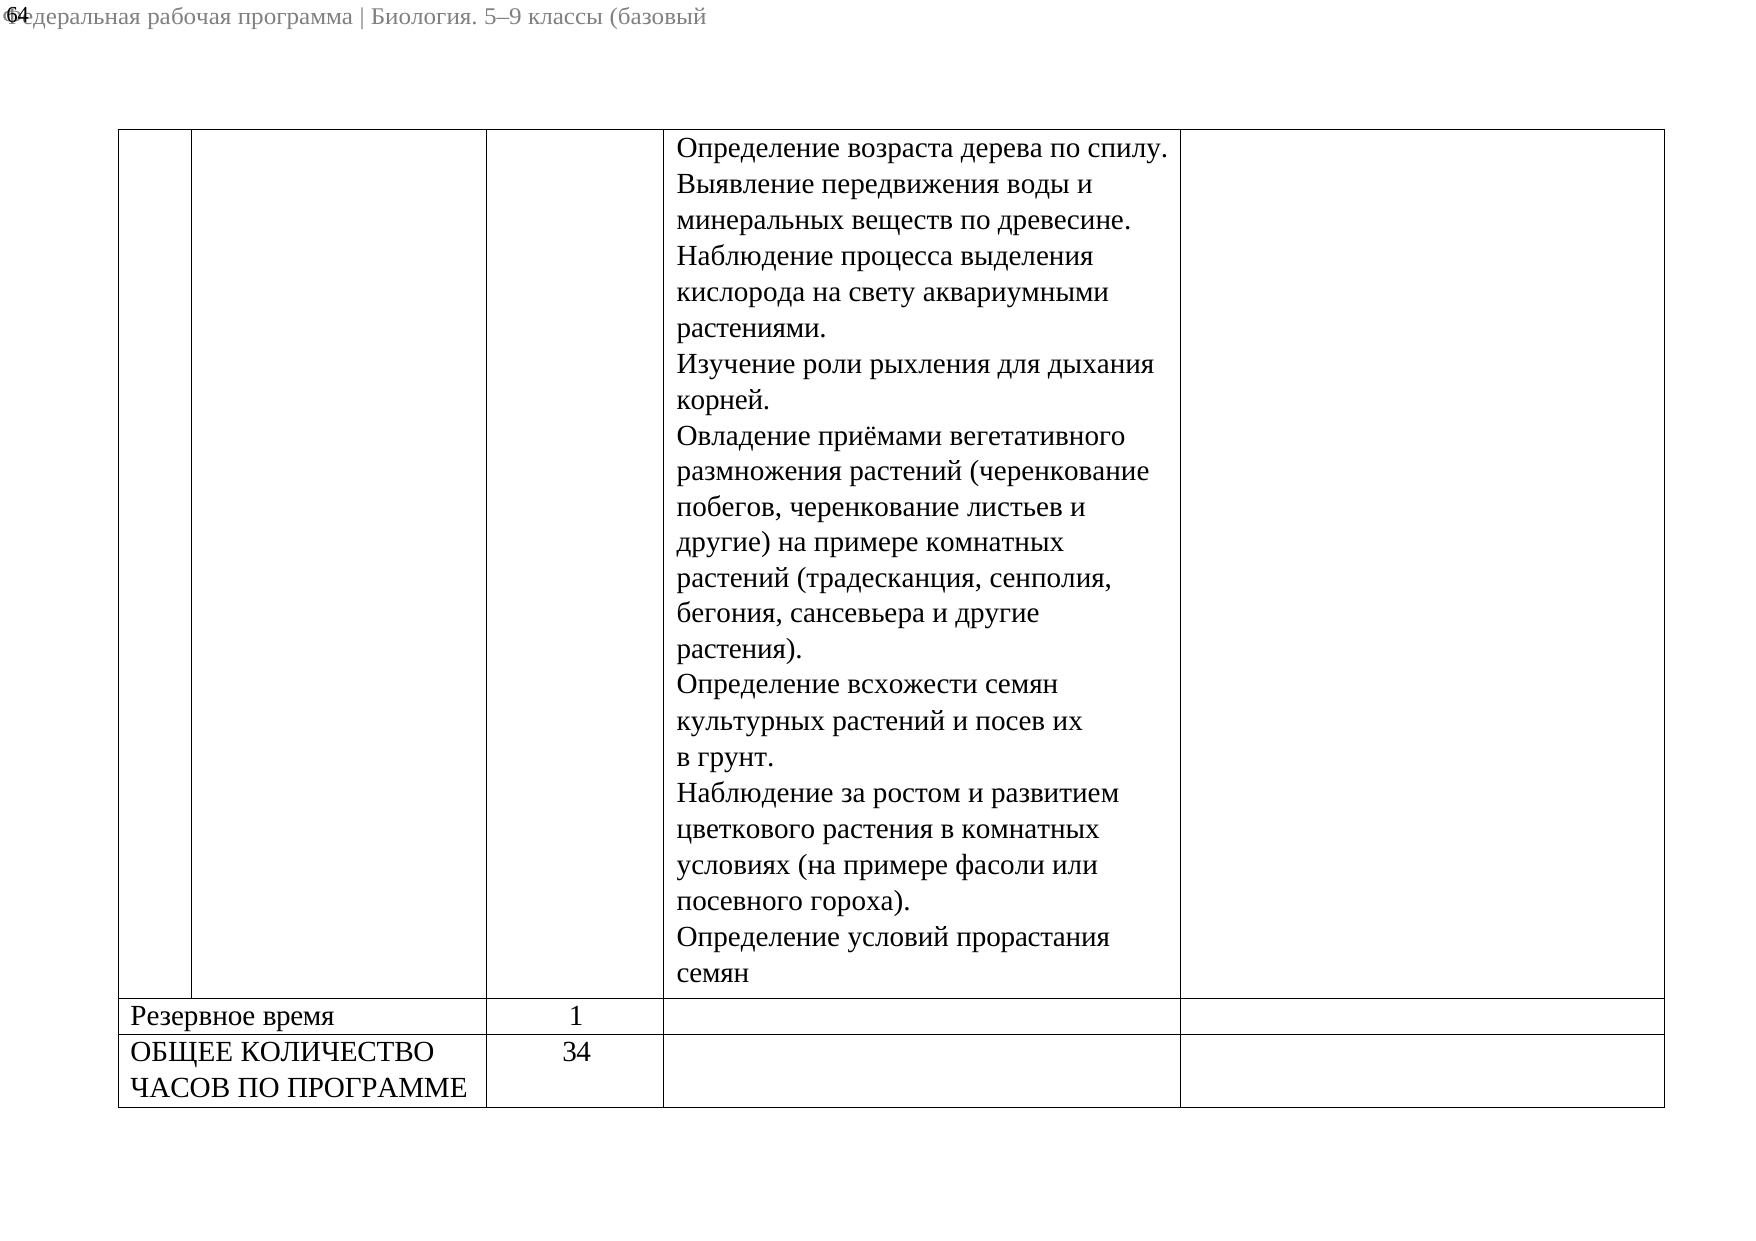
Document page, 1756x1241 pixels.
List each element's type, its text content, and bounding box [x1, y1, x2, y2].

table_header Определение возраста дерева по спилу. Выявление передвижения воды и минеральных веществ по древесине. Наблюдение процесса выделения кислорода на свету аквариумными растениями. Изучение роли рыхления для дыхания корней. Овладение приёмами вегетативного размножения растений (черенкование побегов, черенкование листьев и другие) на примере комнатных растений (традесканция, сенполия, бегония, сансевьера и другие растения). Определение всхожести семян культурных растений и посев их в грунт. Наблюдение за ростом и развитием цветкового растения в комнатных условиях (на примере фасоли или посевного гороха). Определение условий прорастания семян [664, 130, 1180, 998]
table_header [1181, 130, 1664, 998]
table_header [192, 130, 486, 998]
table_cell Резервное время [119, 999, 486, 1034]
table_cell [664, 1035, 1180, 1107]
table_cell [664, 999, 1180, 1034]
table_cell ОБЩЕЕ КОЛИЧЕСТВО ЧАСОВ ПО ПРОГРАММЕ [119, 1035, 486, 1107]
table_header [119, 130, 191, 998]
table_cell [1181, 1035, 1664, 1107]
table_cell 1 [487, 999, 663, 1034]
table_cell 34 [487, 1035, 663, 1107]
table_header [487, 130, 663, 998]
table_cell [1181, 999, 1664, 1034]
